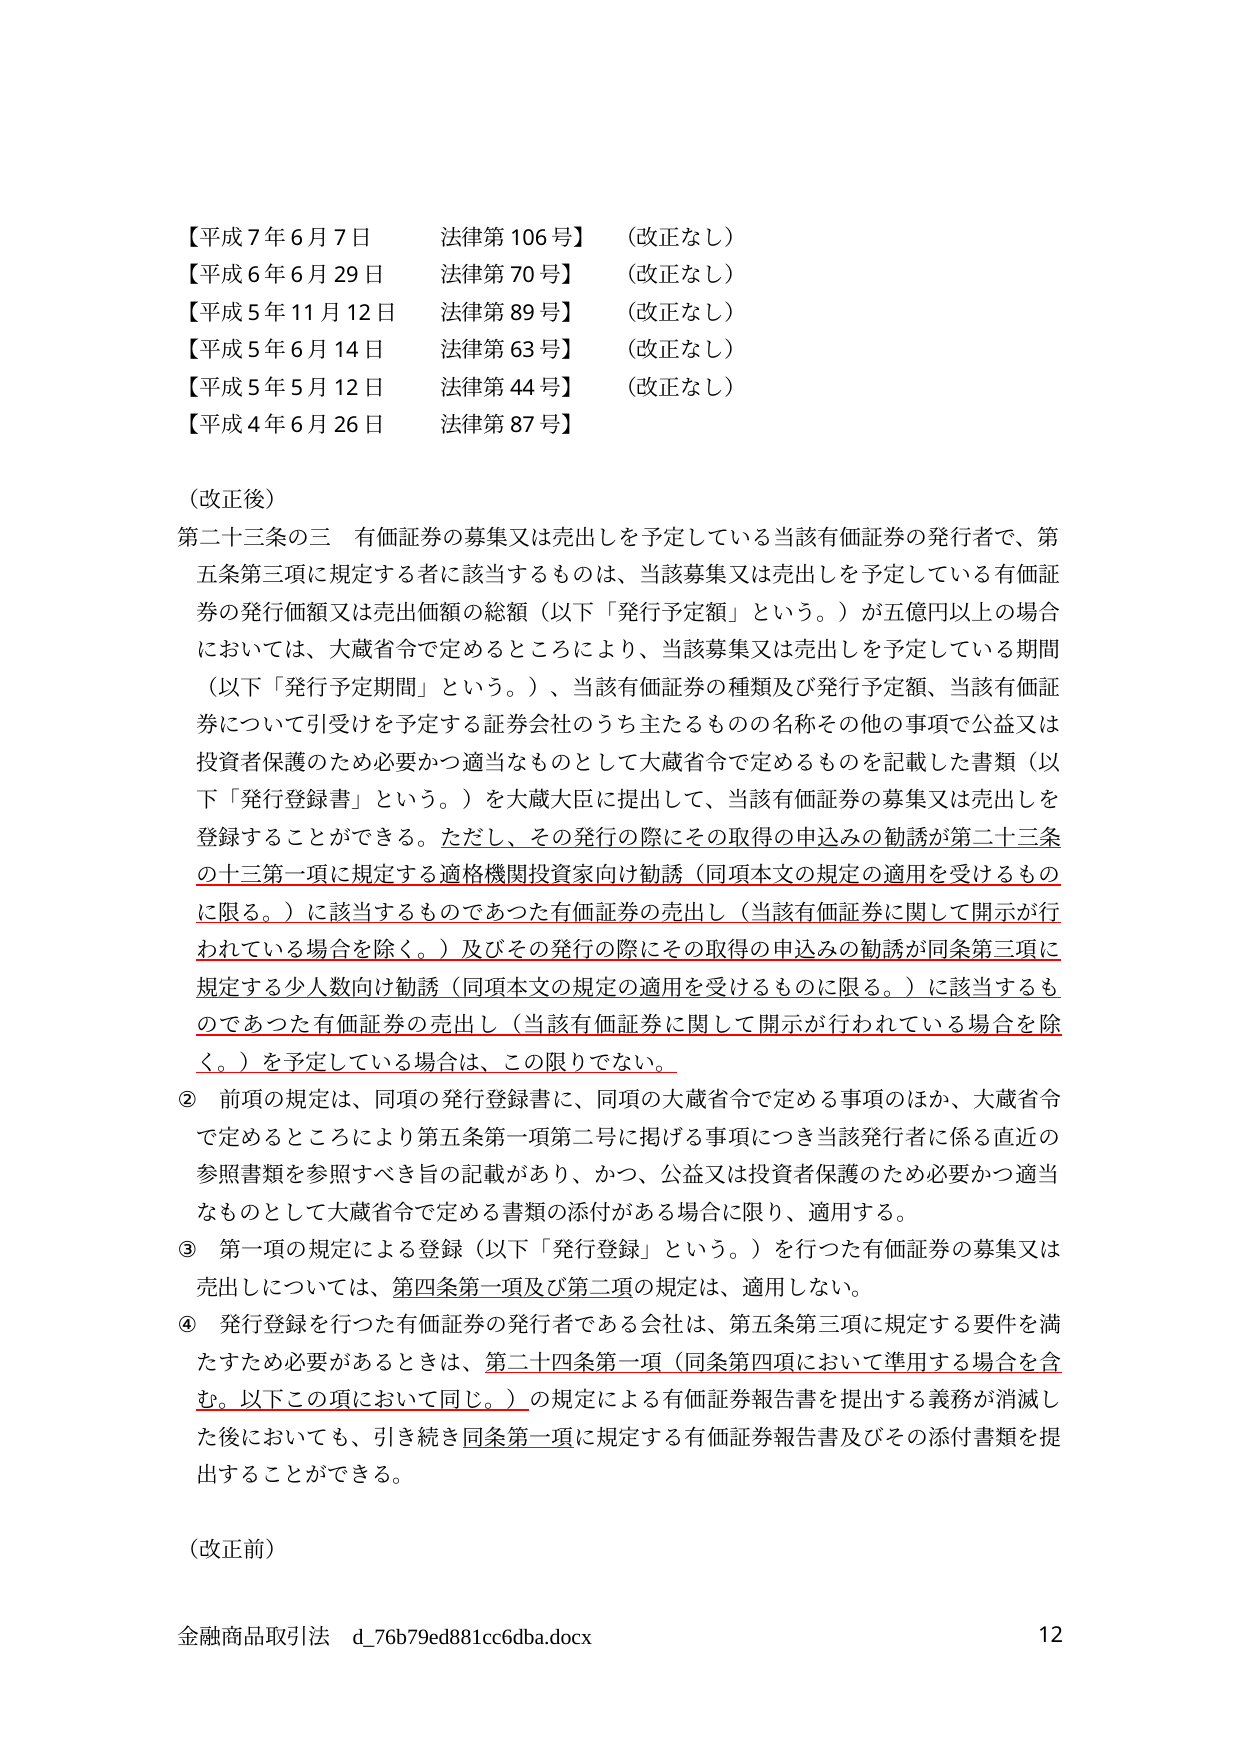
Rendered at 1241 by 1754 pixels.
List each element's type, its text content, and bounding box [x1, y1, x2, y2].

text 第二十三条の三 有価証券の募集又は売出しを予定している当該有価証券の発行者で、第五条第三項に規定する者に該当するものは、当該募集又は売出しを予定している有価証券の発行価額又は売出価額の総額（以下「発行予定額」という。）が五億円以上の場合においては、大蔵省令で定めるところにより、当該募集又は売出しを予定している期間（以下「発行予定期間」という。）、当該有価証券の種類及び発行予定額、当該有価証券について引受けを予定する証券会社のうち主たるものの名称その他の事項で公益又は投資者保護のため必要かつ適当なものとして大蔵省令で定めるものを記載した書類（以下「発行登録書」という。）を大蔵大臣に提出して、当該有価証券の募集又は売出しを登録することができる。ただし、その発行の際にその取得の申込みの勧誘が第二十三条の十三第一項に規定する適格機関投資家向け勧誘（同項本文の規定の適用を受けるものに限る。）に該当するものであつた有価証券の売出し（当該有価証券に関して開示が行われている場合を除く。）及びその発行の際にその取得の申込みの勧誘が同条第三項に規定する少人数向け勧誘（同項本文の規定の適用を受けるものに限る。）に該当するものであつた有価証券の売出し（当該有価証券に関して開示が行われている場合を除く。）を予定している場合は、この限りでない。 [177, 517, 1063, 1079]
text （改正後） [177, 479, 1063, 517]
text 【平成5年11月12日 法律第89号】 （改正なし） [177, 292, 1063, 329]
text ④ 発行登録を行つた有価証券の発行者である会社は、第五条第三項に規定する要件を満たすため必要があるときは、第二十四条第一項（同条第四項において準用する場合を含む。以下この項において同じ。）の規定による有価証券報告書を提出する義務が消滅した後においても、引き続き同条第一項に規定する有価証券報告書及びその添付書類を提出することができる。 [177, 1304, 1063, 1492]
text 【平成4年6月26日 法律第87号】 [177, 404, 1063, 442]
text 【平成7年6月7日 法律第106号】 （改正なし） [177, 217, 1063, 254]
text ③ 第一項の規定による登録（以下「発行登録」という。）を行つた有価証券の募集又は売出しについては、第四条第一項及び第二項の規定は、適用しない。 [177, 1229, 1063, 1304]
text ② 前項の規定は、同項の発行登録書に、同項の大蔵省令で定める事項のほか、大蔵省令で定めるところにより第五条第一項第二号に掲げる事項につき当該発行者に係る直近の参照書類を参照すべき旨の記載があり、かつ、公益又は投資者保護のため必要かつ適当なものとして大蔵省令で定める書類の添付がある場合に限り、適用する。 [177, 1079, 1063, 1229]
text 【平成5年6月14日 法律第63号】 （改正なし） [177, 329, 1063, 367]
text 【平成6年6月29日 法律第70号】 （改正なし） [177, 254, 1063, 292]
text 【平成5年5月12日 法律第44号】 （改正なし） [177, 367, 1063, 404]
text （改正前） [177, 1529, 1063, 1567]
